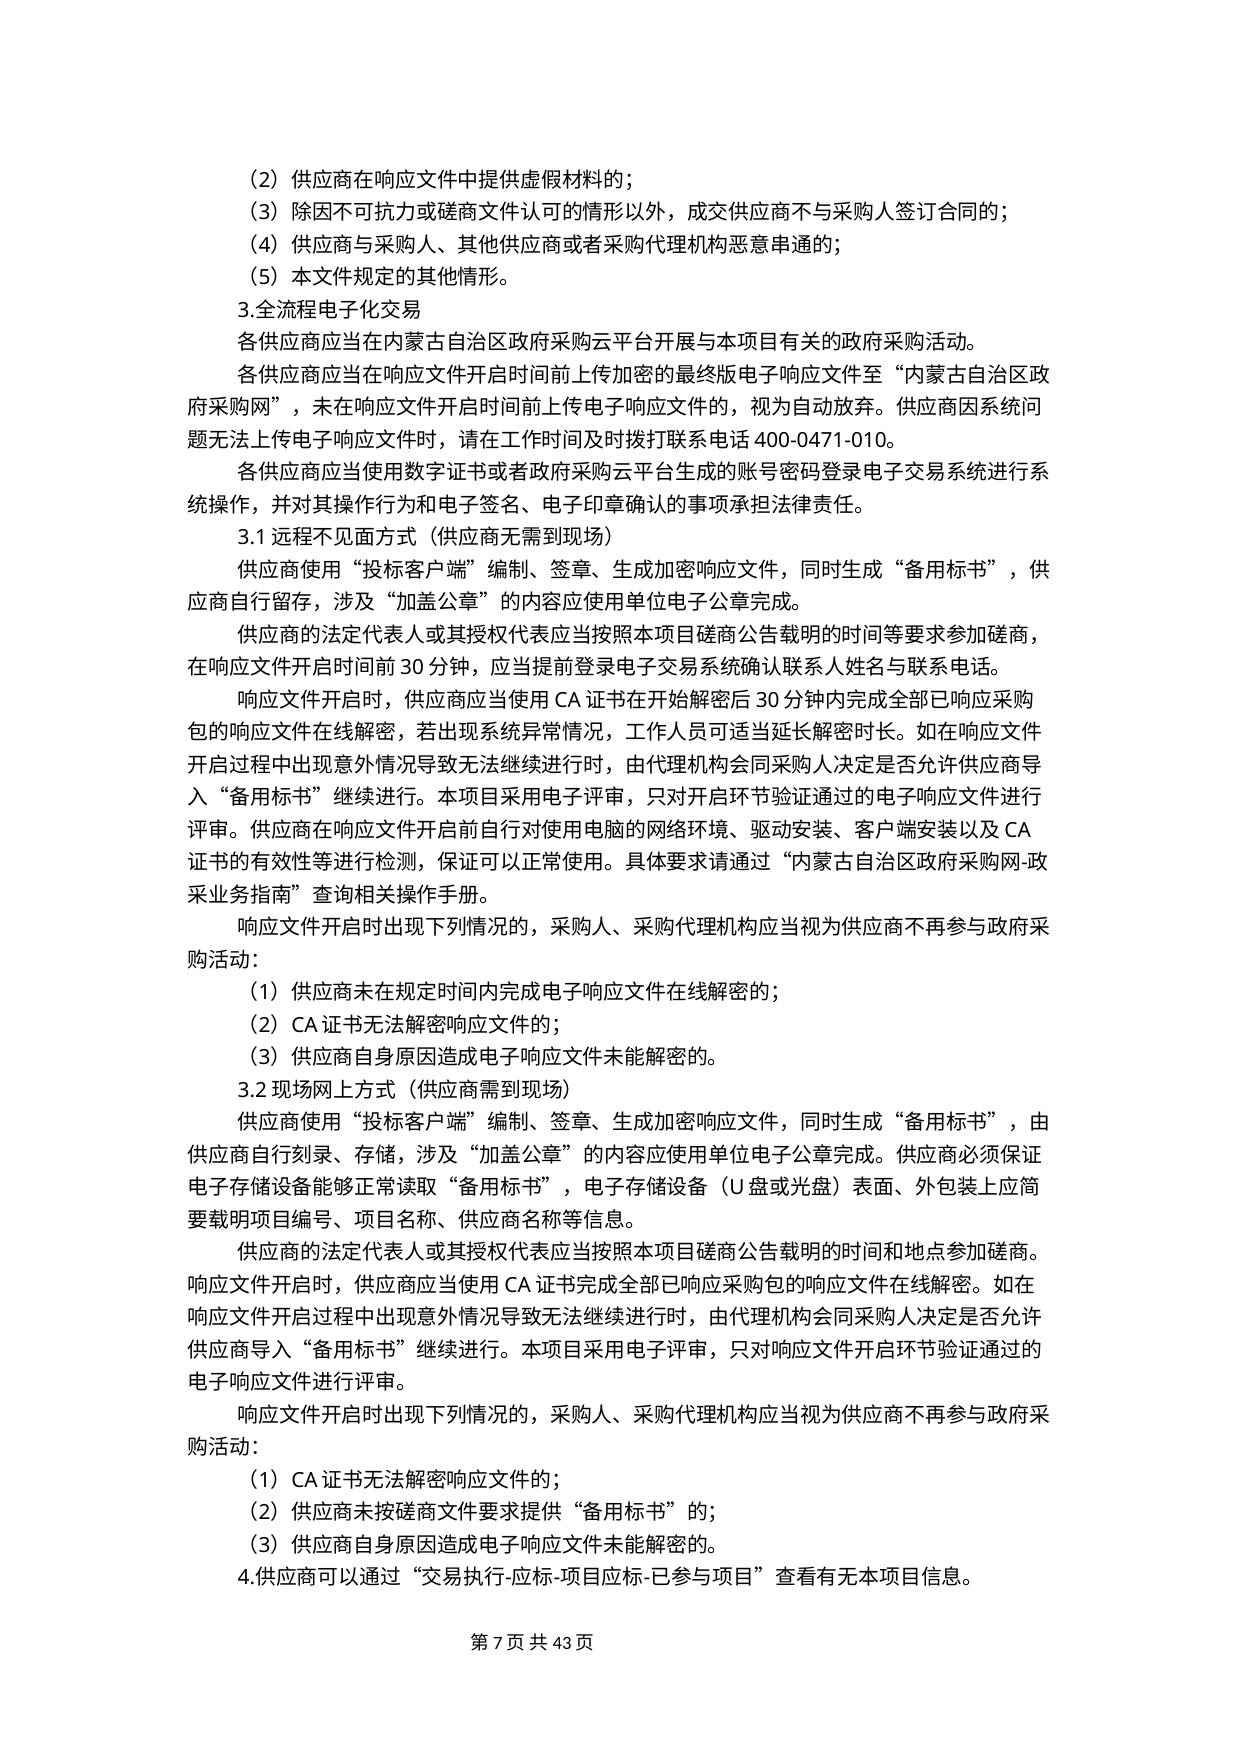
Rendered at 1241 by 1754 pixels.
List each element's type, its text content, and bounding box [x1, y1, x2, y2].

text 各供应商应当在内蒙古自治区政府采购云平台开展与本项目有关的政府采购活动。 [187, 324, 1053, 357]
text （2）供应商未按磋商文件要求提供“备用标书”的； [187, 1494, 1053, 1527]
text 供应商的法定代表人或其授权代表应当按照本项目磋商公告载明的时间等要求参加磋商，在响应文件开启时间前30分钟，应当提前登录电子交易系统确认联系人姓名与联系电话。 [187, 617, 1053, 682]
text （1）CA证书无法解密响应文件的； [187, 1462, 1053, 1494]
text （3）除因不可抗力或磋商文件认可的情形以外，成交供应商不与采购人签订合同的； [187, 194, 1053, 227]
text 响应文件开启时出现下列情况的，采购人、采购代理机构应当视为供应商不再参与政府采购活动： [187, 1397, 1053, 1462]
text 4.供应商可以通过“交易执行-应标-项目应标-已参与项目”查看有无本项目信息。 [187, 1559, 1053, 1592]
text 3.1远程不见面方式（供应商无需到现场） [187, 519, 1053, 552]
text 供应商使用“投标客户端”编制、签章、生成加密响应文件，同时生成“备用标书”，由供应商自行刻录、存储，涉及“加盖公章”的内容应使用单位电子公章完成。供应商必须保证电子存储设备能够正常读取“备用标书”，电子存储设备（U盘或光盘）表面、外包装上应简要载明项目编号、项目名称、供应商名称等信息。 [187, 1104, 1053, 1234]
text 响应文件开启时出现下列情况的，采购人、采购代理机构应当视为供应商不再参与政府采购活动： [187, 909, 1053, 974]
text 供应商的法定代表人或其授权代表应当按照本项目磋商公告载明的时间和地点参加磋商。响应文件开启时，供应商应当使用CA证书完成全部已响应采购包的响应文件在线解密。如在响应文件开启过程中出现意外情况导致无法继续进行时，由代理机构会同采购人决定是否允许供应商导入“备用标书”继续进行。本项目采用电子评审，只对响应文件开启环节验证通过的电子响应文件进行评审。 [187, 1234, 1053, 1397]
text 3.全流程电子化交易 [187, 292, 1053, 324]
text （3）供应商自身原因造成电子响应文件未能解密的。 [187, 1039, 1053, 1072]
text （3）供应商自身原因造成电子响应文件未能解密的。 [187, 1527, 1053, 1559]
text （5）本文件规定的其他情形。 [187, 259, 1053, 292]
text 供应商使用“投标客户端”编制、签章、生成加密响应文件，同时生成“备用标书”，供应商自行留存，涉及“加盖公章”的内容应使用单位电子公章完成。 [187, 552, 1053, 617]
text 3.2现场网上方式（供应商需到现场） [187, 1072, 1053, 1104]
text 各供应商应当使用数字证书或者政府采购云平台生成的账号密码登录电子交易系统进行系统操作，并对其操作行为和电子签名、电子印章确认的事项承担法律责任。 [187, 454, 1053, 519]
text （4）供应商与采购人、其他供应商或者采购代理机构恶意串通的； [187, 227, 1053, 259]
text （1）供应商未在规定时间内完成电子响应文件在线解密的； [187, 974, 1053, 1007]
text 响应文件开启时，供应商应当使用CA证书在开始解密后30分钟内完成全部已响应采购包的响应文件在线解密，若出现系统异常情况，工作人员可适当延长解密时长。如在响应文件开启过程中出现意外情况导致无法继续进行时，由代理机构会同采购人决定是否允许供应商导入“备用标书”继续进行。本项目采用电子评审，只对开启环节验证通过的电子响应文件进行评审。供应商在响应文件开启前自行对使用电脑的网络环境、驱动安装、客户端安装以及CA证书的有效性等进行检测，保证可以正常使用。具体要求请通过“内蒙古自治区政府采购网-政采业务指南”查询相关操作手册。 [187, 682, 1053, 909]
text （2）CA证书无法解密响应文件的； [187, 1007, 1053, 1039]
text 各供应商应当在响应文件开启时间前上传加密的最终版电子响应文件至“内蒙古自治区政府采购网”，未在响应文件开启时间前上传电子响应文件的，视为自动放弃。供应商因系统问题无法上传电子响应文件时，请在工作时间及时拨打联系电话400-0471-010。 [187, 357, 1053, 454]
text （2）供应商在响应文件中提供虚假材料的； [187, 162, 1053, 194]
